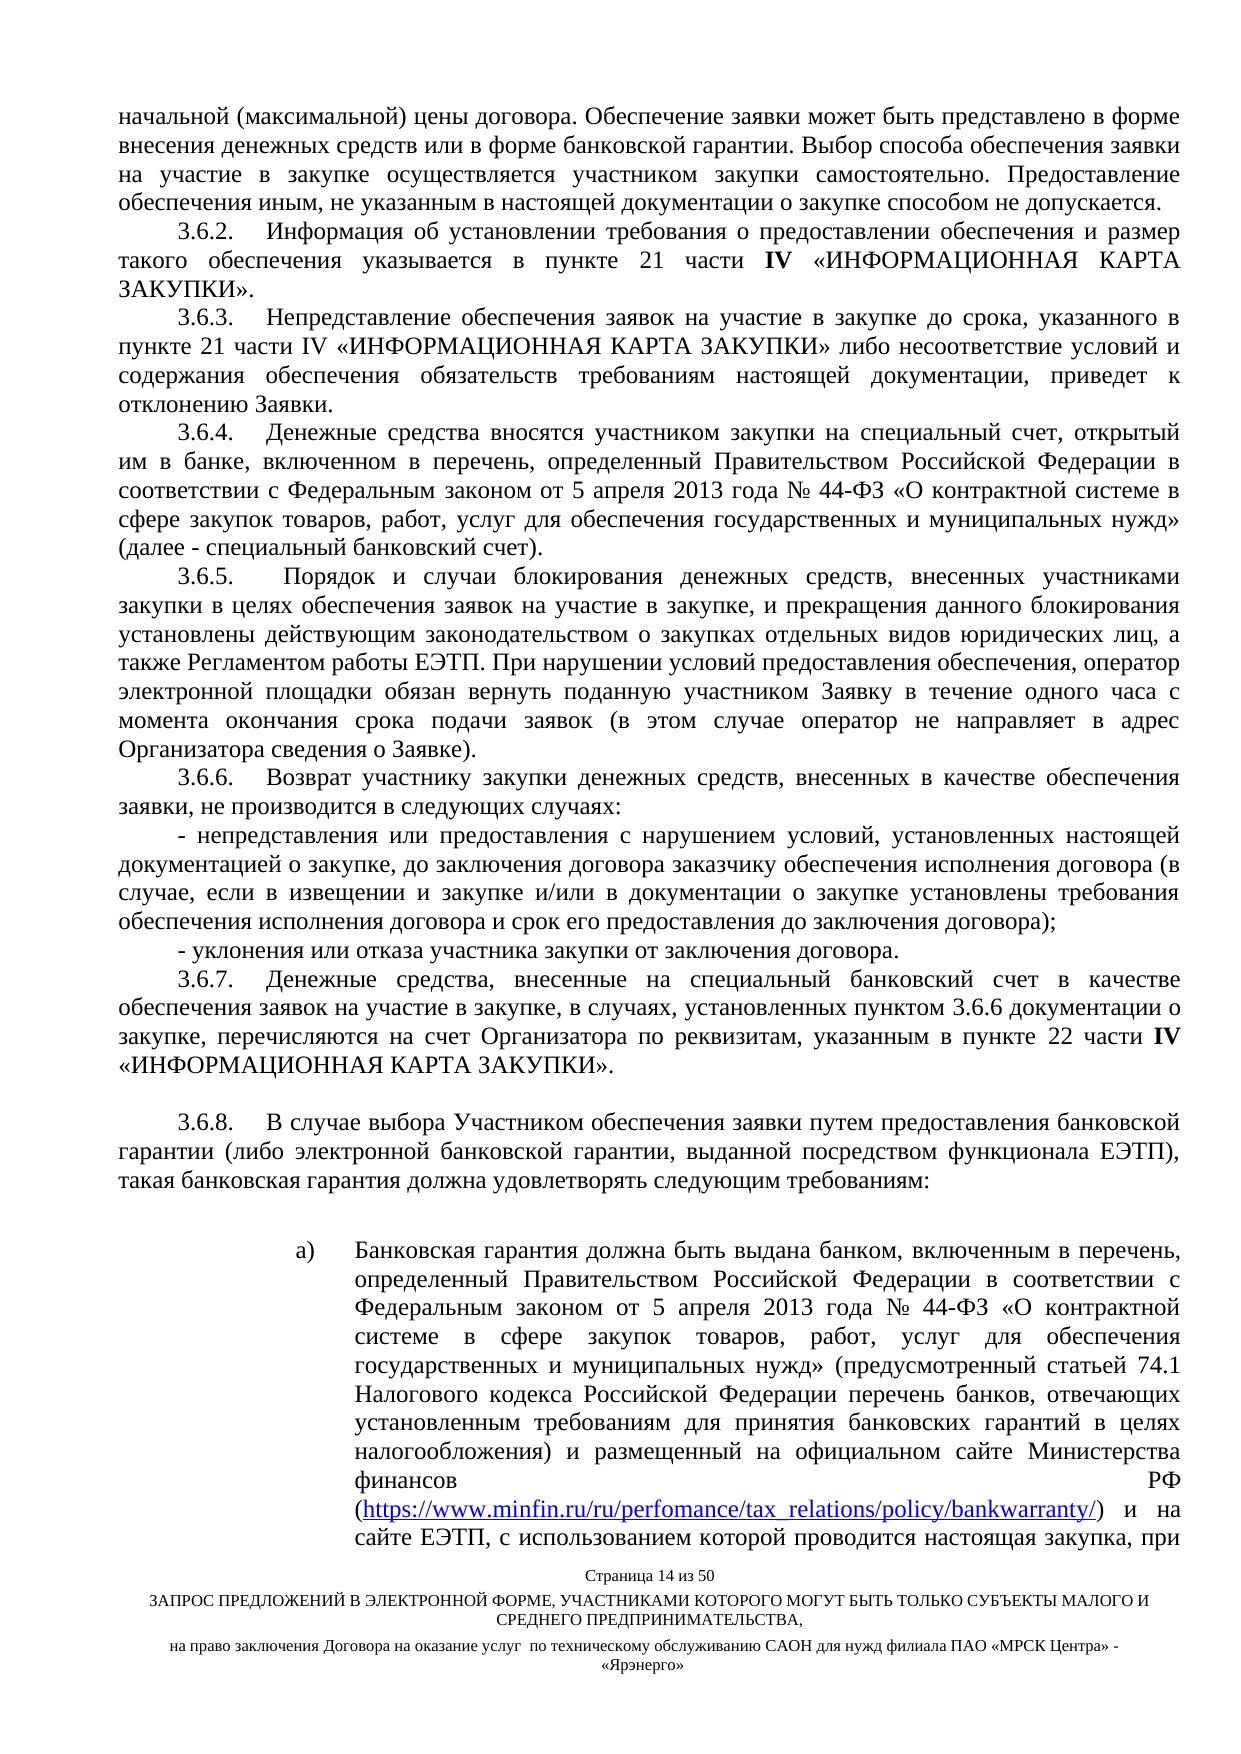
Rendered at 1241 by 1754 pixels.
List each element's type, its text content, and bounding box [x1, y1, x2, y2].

text - непредставления или предоставления с нарушением условий, установленных настоящей документацией о закупке, до заключения договора заказчику обеспечения исполнения договора (в случае, если в извещении и закупке и/или в документации о закупке установлены требования обеспечения исполнения договора и срок его предоставления до заключения договора); [118, 820, 1181, 935]
subtitle В случае выбора Участником обеспечения заявки путем предоставления банковской гарантии (либо электронной банковской гарантии, выданной посредством функционала ЕЭТП), такая банковская гарантия должна удовлетворять следующим требованиям: [118, 1107, 1181, 1194]
text - уклонения или отказа участника закупки от заключения договора. [118, 935, 1181, 964]
subtitle Возврат участнику закупки денежных средств, внесенных в качестве обеспечения заявки, не производится в следующих случаях: [118, 762, 1181, 820]
subtitle Денежные средства, внесенные на специальный банковский счет в качестве обеспечения заявок на участие в закупке, в случаях, установленных пунктом 3.6.6 документации о закупке, перечисляются на счет Организатора по реквизитам, указанным в пункте 22 части IV «ИНФОРМАЦИОННАЯ КАРТА ЗАКУПКИ». [118, 964, 1181, 1079]
subtitle Порядок и случаи блокирования денежных средств, внесенных участниками закупки в целях обеспечения заявок на участие в закупке, и прекращения данного блокирования установлены действующим законодательством о закупках отдельных видов юридических лиц, а также Регламентом работы ЕЭТП. При нарушении условий предоставления обеспечения, оператор электронной площадки обязан вернуть поданную участником Заявку в течение одного часа с момента окончания срока подачи заявок (в этом случае оператор не направляет в адрес Организатора сведения о Заявке). [118, 561, 1181, 762]
subtitle Непредставление обеспечения заявок на участие в закупке до срока, указанного в пункте 21 части IV «ИНФОРМАЦИОННАЯ КАРТА ЗАКУПКИ» либо несоответствие условий и содержания обеспечения обязательств требованиям настоящей документации, приведет к отклонению Заявки. [118, 302, 1181, 417]
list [295, 1235, 1181, 1551]
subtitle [118, 101, 1181, 216]
subtitle Информация об установлении требования о предоставлении обеспечения и размер такого обеспечения указывается в пункте 21 части IV «ИНФОРМАЦИОННАЯ КАРТА ЗАКУПКИ». [118, 216, 1181, 302]
subtitle Денежные средства вносятся участником закупки на специальный счет, открытый им в банке, включенном в перечень, определенный Правительством Российской Федерации в соответствии с Федеральным законом от 5 апреля 2013 года № 44-ФЗ «О контрактной системе в сфере закупок товаров, работ, услуг для обеспечения государственных и муниципальных нужд» (далее - специальный банковский счет). [118, 417, 1181, 561]
